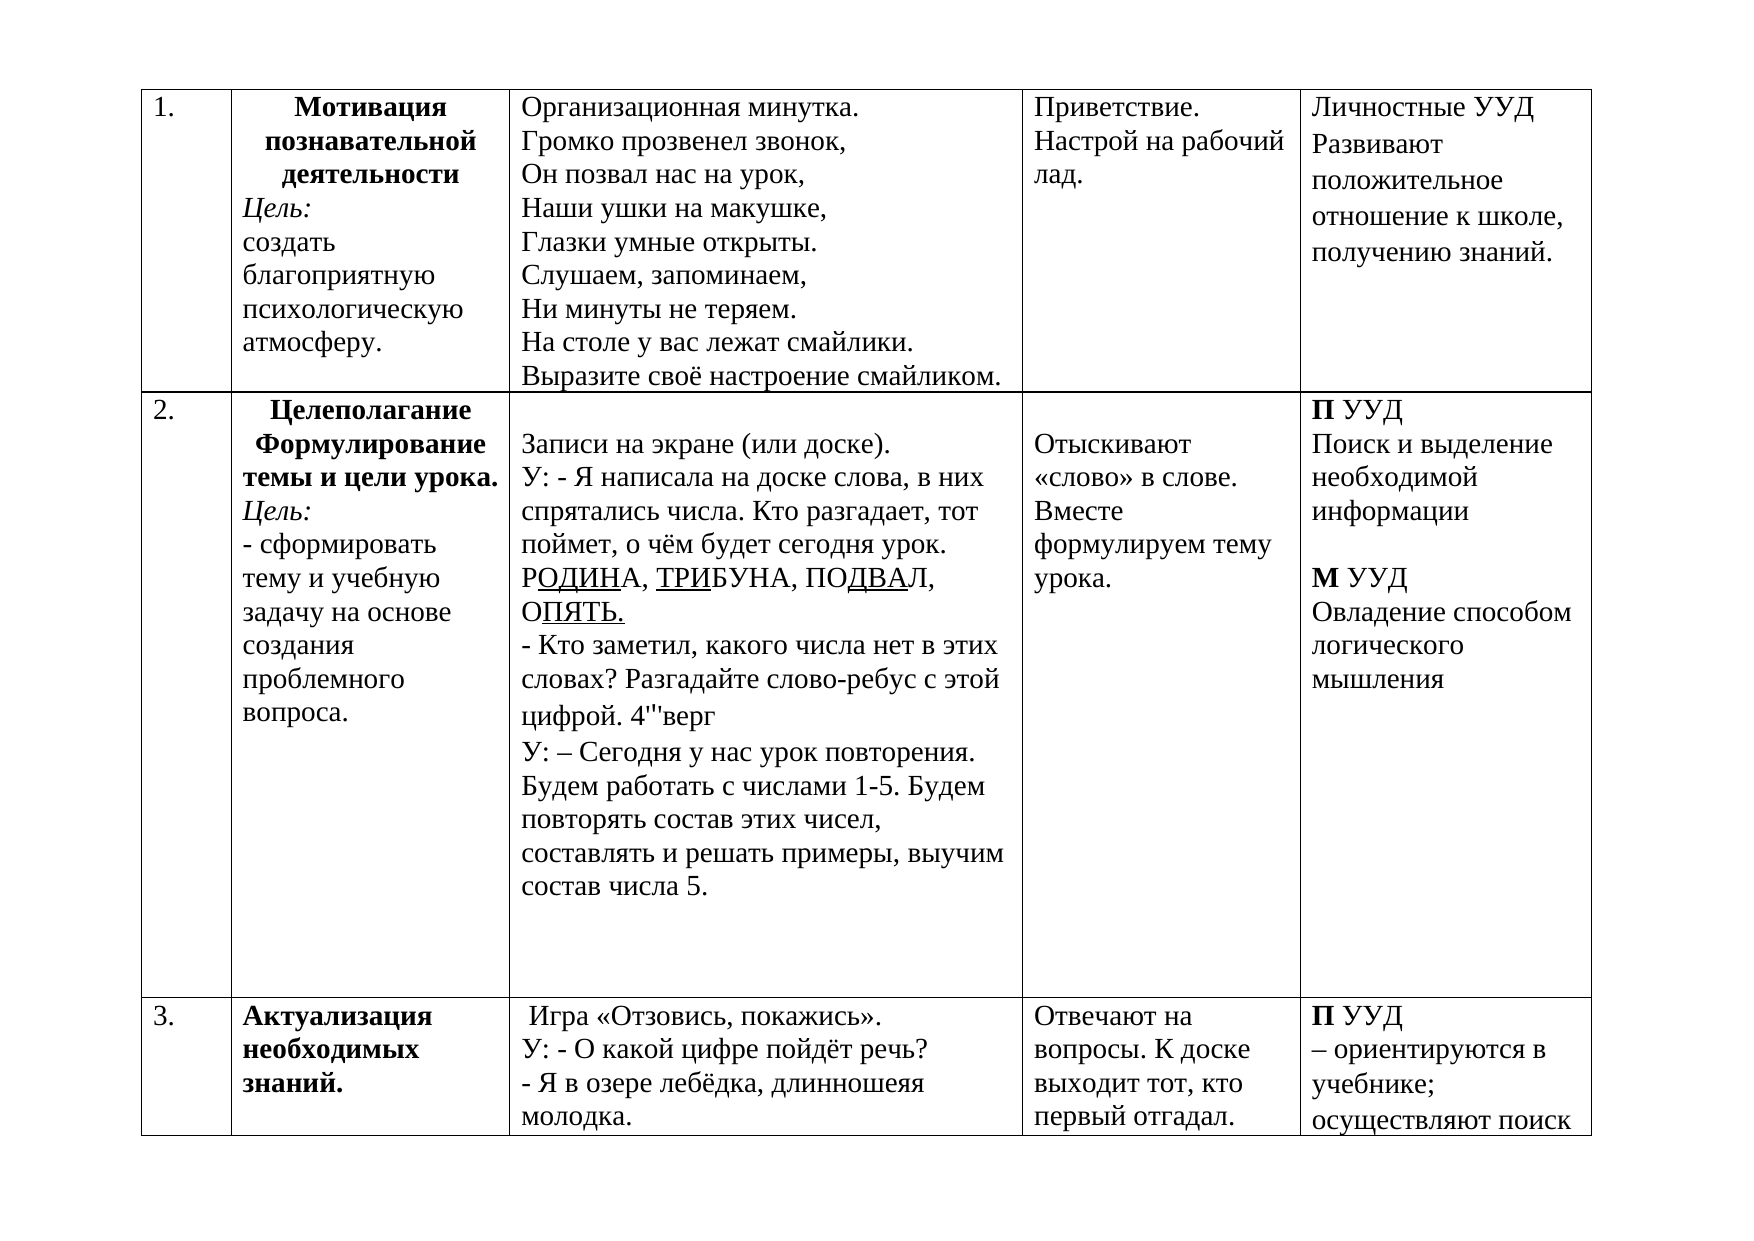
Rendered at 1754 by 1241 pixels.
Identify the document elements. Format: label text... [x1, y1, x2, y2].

table_cell Мотивация познавательной деятельности Цель: создать благоприятную психологическую атмосферу. [232, 90, 509, 391]
table_cell Отыскивают «слово» в слове. Вместе формулируем тему урока. [1023, 393, 1300, 997]
table_cell 3. [142, 998, 231, 1135]
table_cell 2. [142, 393, 231, 997]
table_cell Организационная минутка. Громко прозвенел звонок, Он позвал нас на урок, Наши ушки на макушке, Глазки умные открыты. Слушаем, запоминаем, Ни минуты не теряем. На столе у вас лежат смайлики. Выразите своё настроение смайликом. [510, 90, 1022, 391]
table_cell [1023, 998, 1300, 1135]
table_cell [510, 998, 1022, 1135]
table_cell Записи на экране (или доске). У: - Я написала на доске слова, в них спрятались числа. Кто разгадает, тот поймет, о чём будет сегодня урок. РОДИНА, ТРИБУНА, ПОДВАЛ, ОПЯТЬ. - Кто заметил, какого числа нет в этих словах? Разгадайте слово-ребус с этой цифрой. 4'''верг У: – Сегодня у нас урок повторения. Будем работать с числами 1-5. Будем повторять состав этих чисел, составлять и решать примеры, выучим состав числа 5. [510, 393, 1022, 997]
table_cell Личностные УУД Развивают положительное отношение к школе, получению знаний. [1301, 90, 1591, 391]
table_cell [1301, 998, 1591, 1135]
table_cell Приветствие. Настрой на рабочий лад. [1023, 90, 1300, 391]
table_cell Целеполагание Формулирование темы и цели урока. Цель: - сформировать тему и учебную задачу на основе создания проблемного вопроса. [232, 393, 509, 997]
table_cell П УУД Поиск и выделение необходимой информации М УУД Овладение способом логического мышления [1301, 393, 1591, 997]
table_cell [232, 998, 509, 1135]
table_cell 1. [142, 90, 231, 391]
